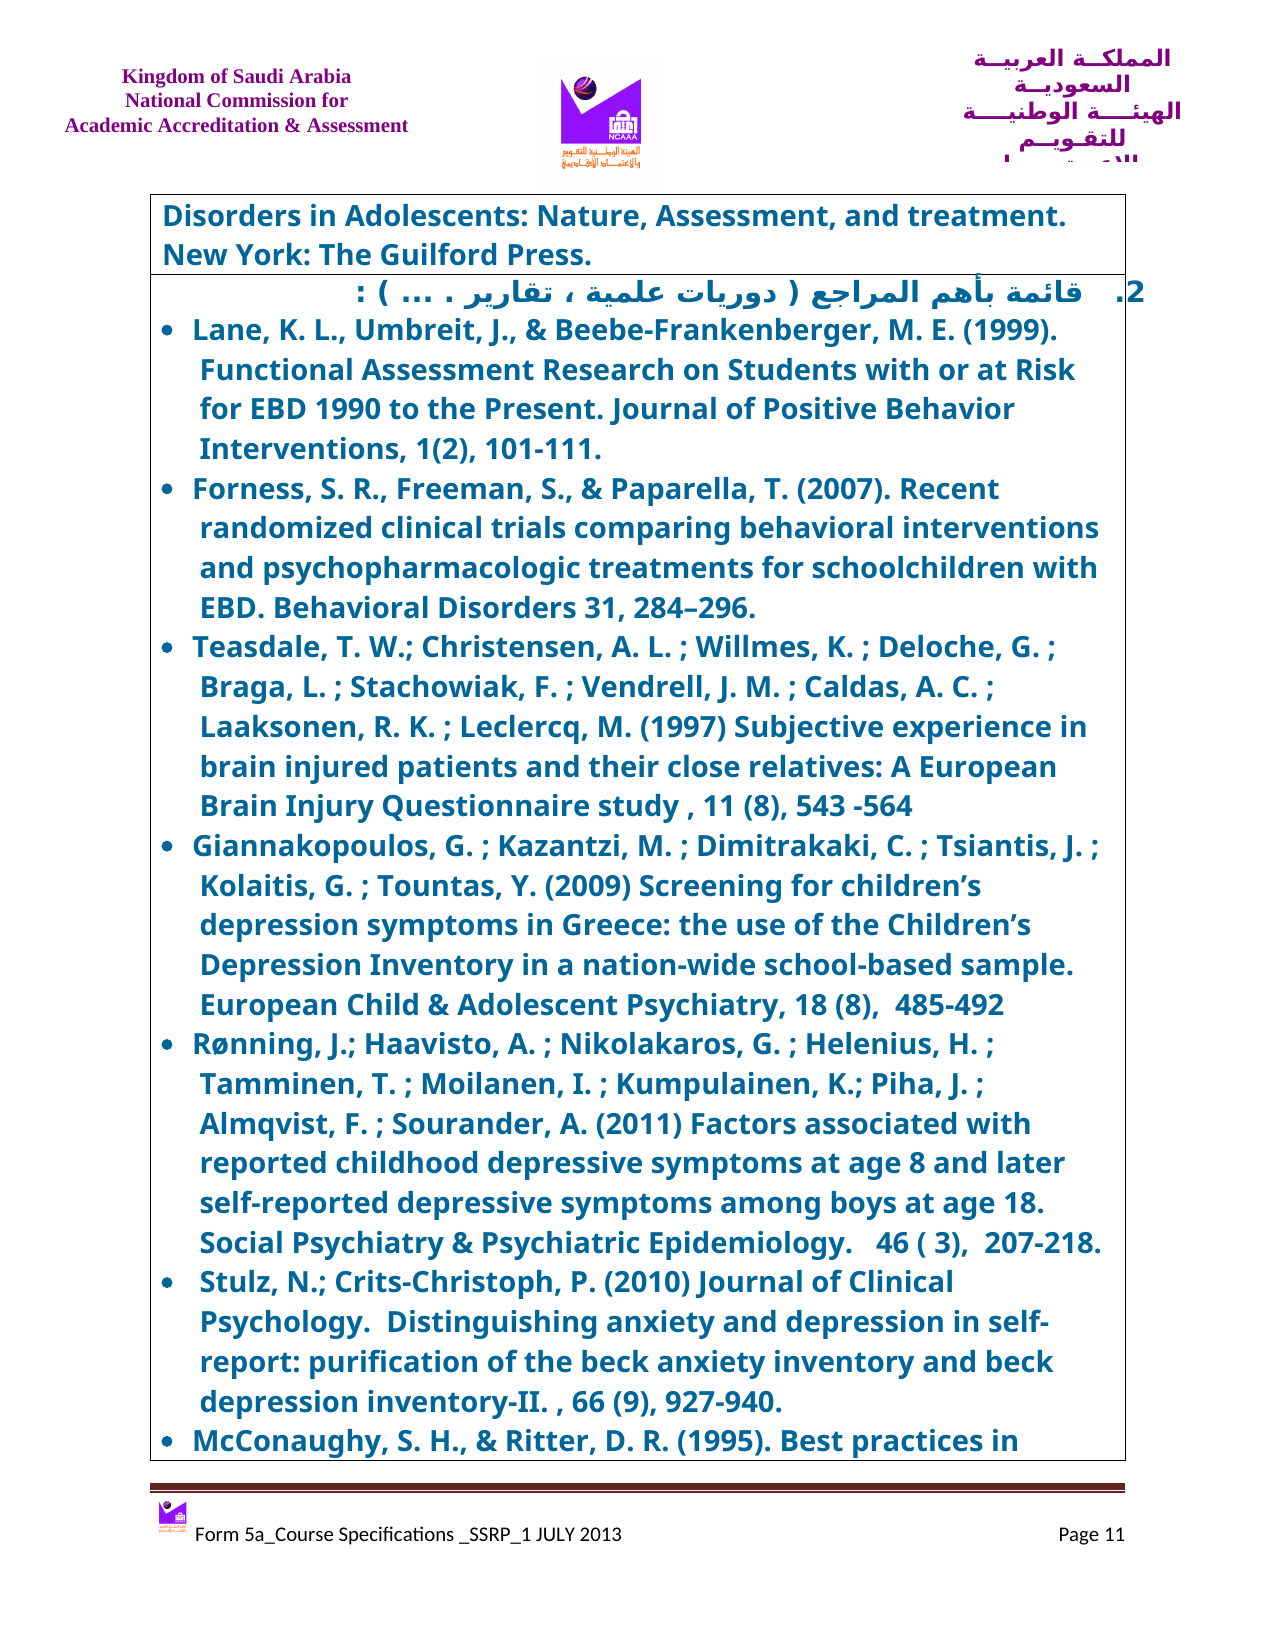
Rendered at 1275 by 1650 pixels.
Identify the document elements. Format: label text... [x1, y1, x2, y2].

picture [150, 1494, 195, 1541]
picture [535, 56, 665, 194]
